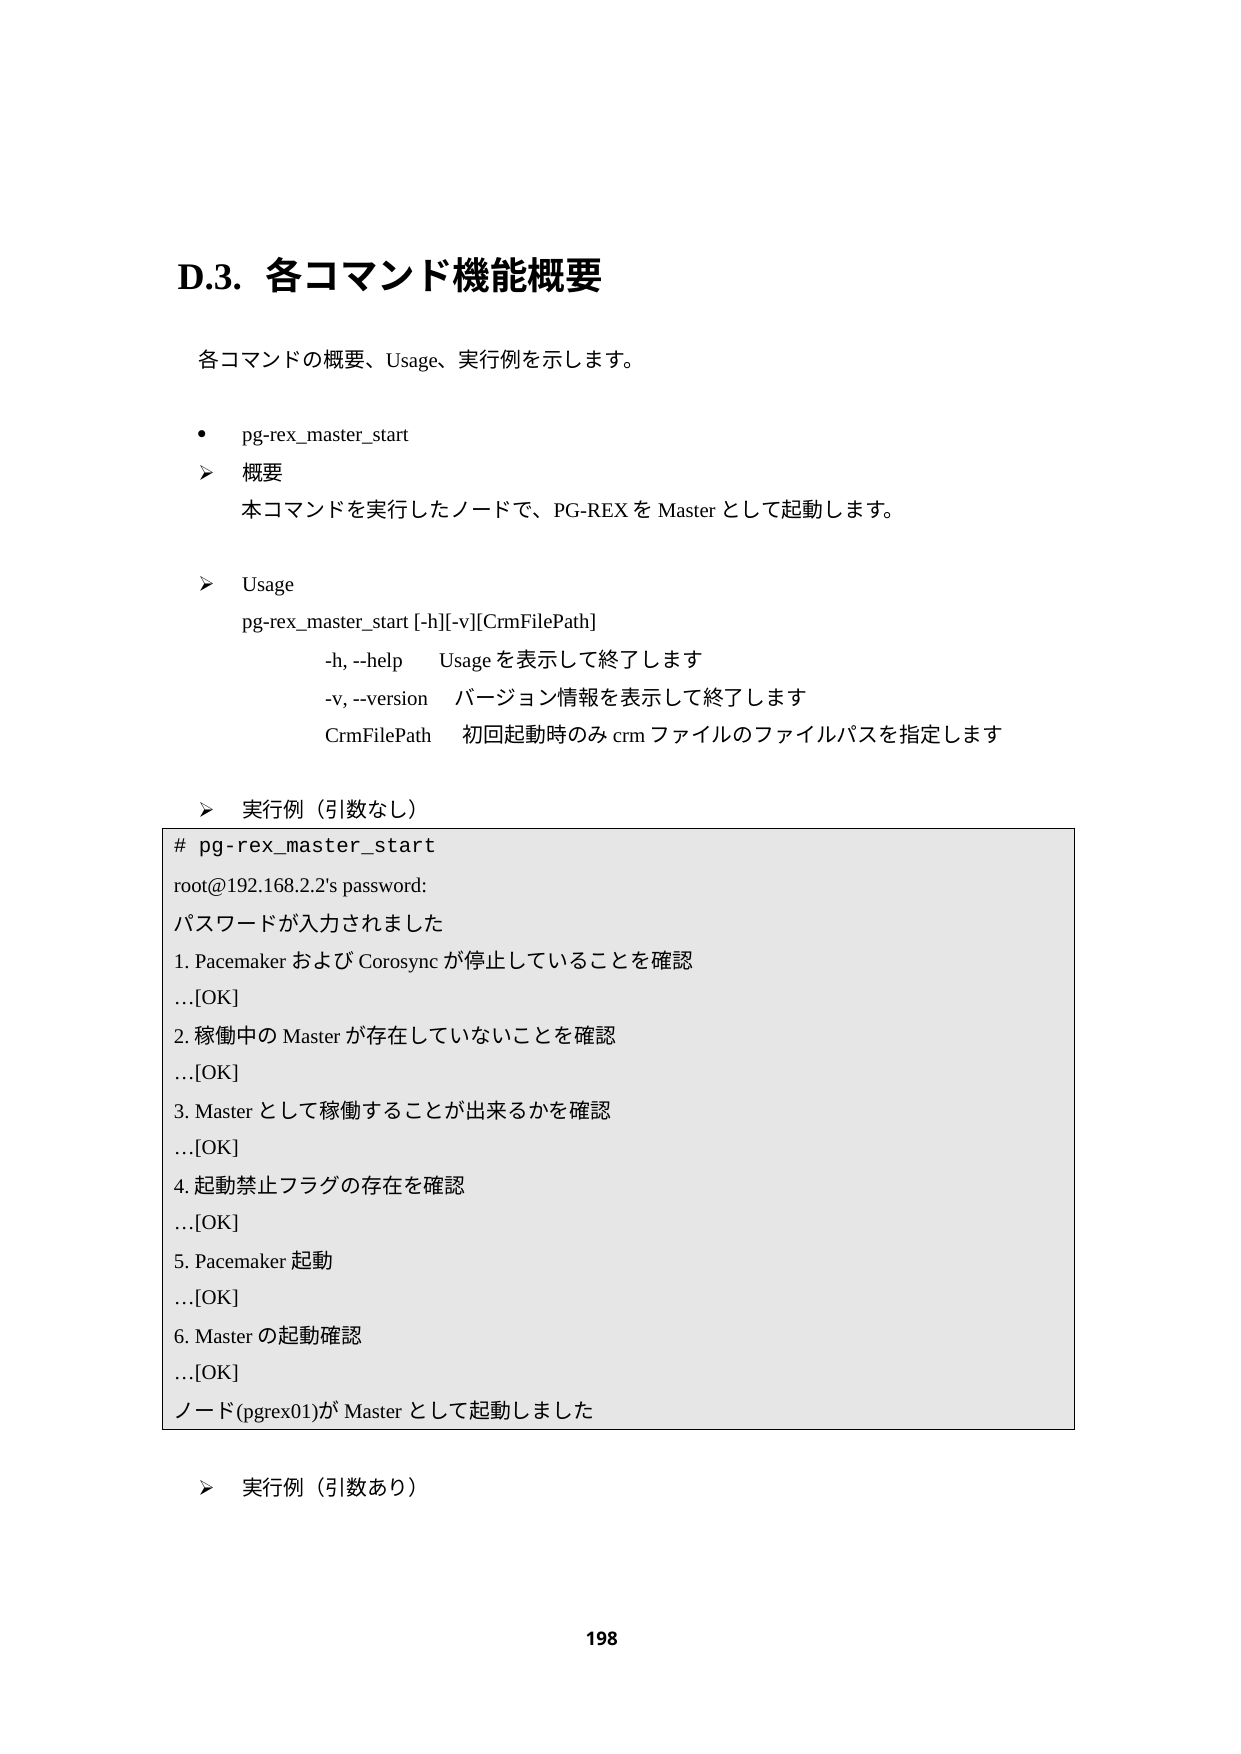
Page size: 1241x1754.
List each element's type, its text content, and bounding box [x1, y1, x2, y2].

text 本コマンドを実行したノードで、PG-REXをMasterとして起動します。 [242, 490, 1054, 528]
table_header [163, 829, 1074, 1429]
list 実行例（引数あり） [198, 1467, 1054, 1505]
list Usage [198, 565, 1054, 603]
list 概要 [198, 453, 1054, 490]
list pg-rex_master_start [198, 415, 1054, 453]
text 各コマンド機能概要 [177, 236, 1063, 311]
text CrmFilePath 初回起動時のみcrmファイルのファイルパスを指定します [242, 715, 1054, 753]
text -h, --help Usageを表示して終了します [242, 640, 1054, 678]
list 実行例（引数なし） [198, 790, 1054, 828]
text 各コマンドの概要、Usage、実行例を示します。 [177, 340, 1054, 378]
text pg-rex_master_start [-h][-v][CrmFilePath] [242, 603, 1054, 640]
text -v, --version バージョン情報を表示して終了します [242, 678, 1054, 715]
